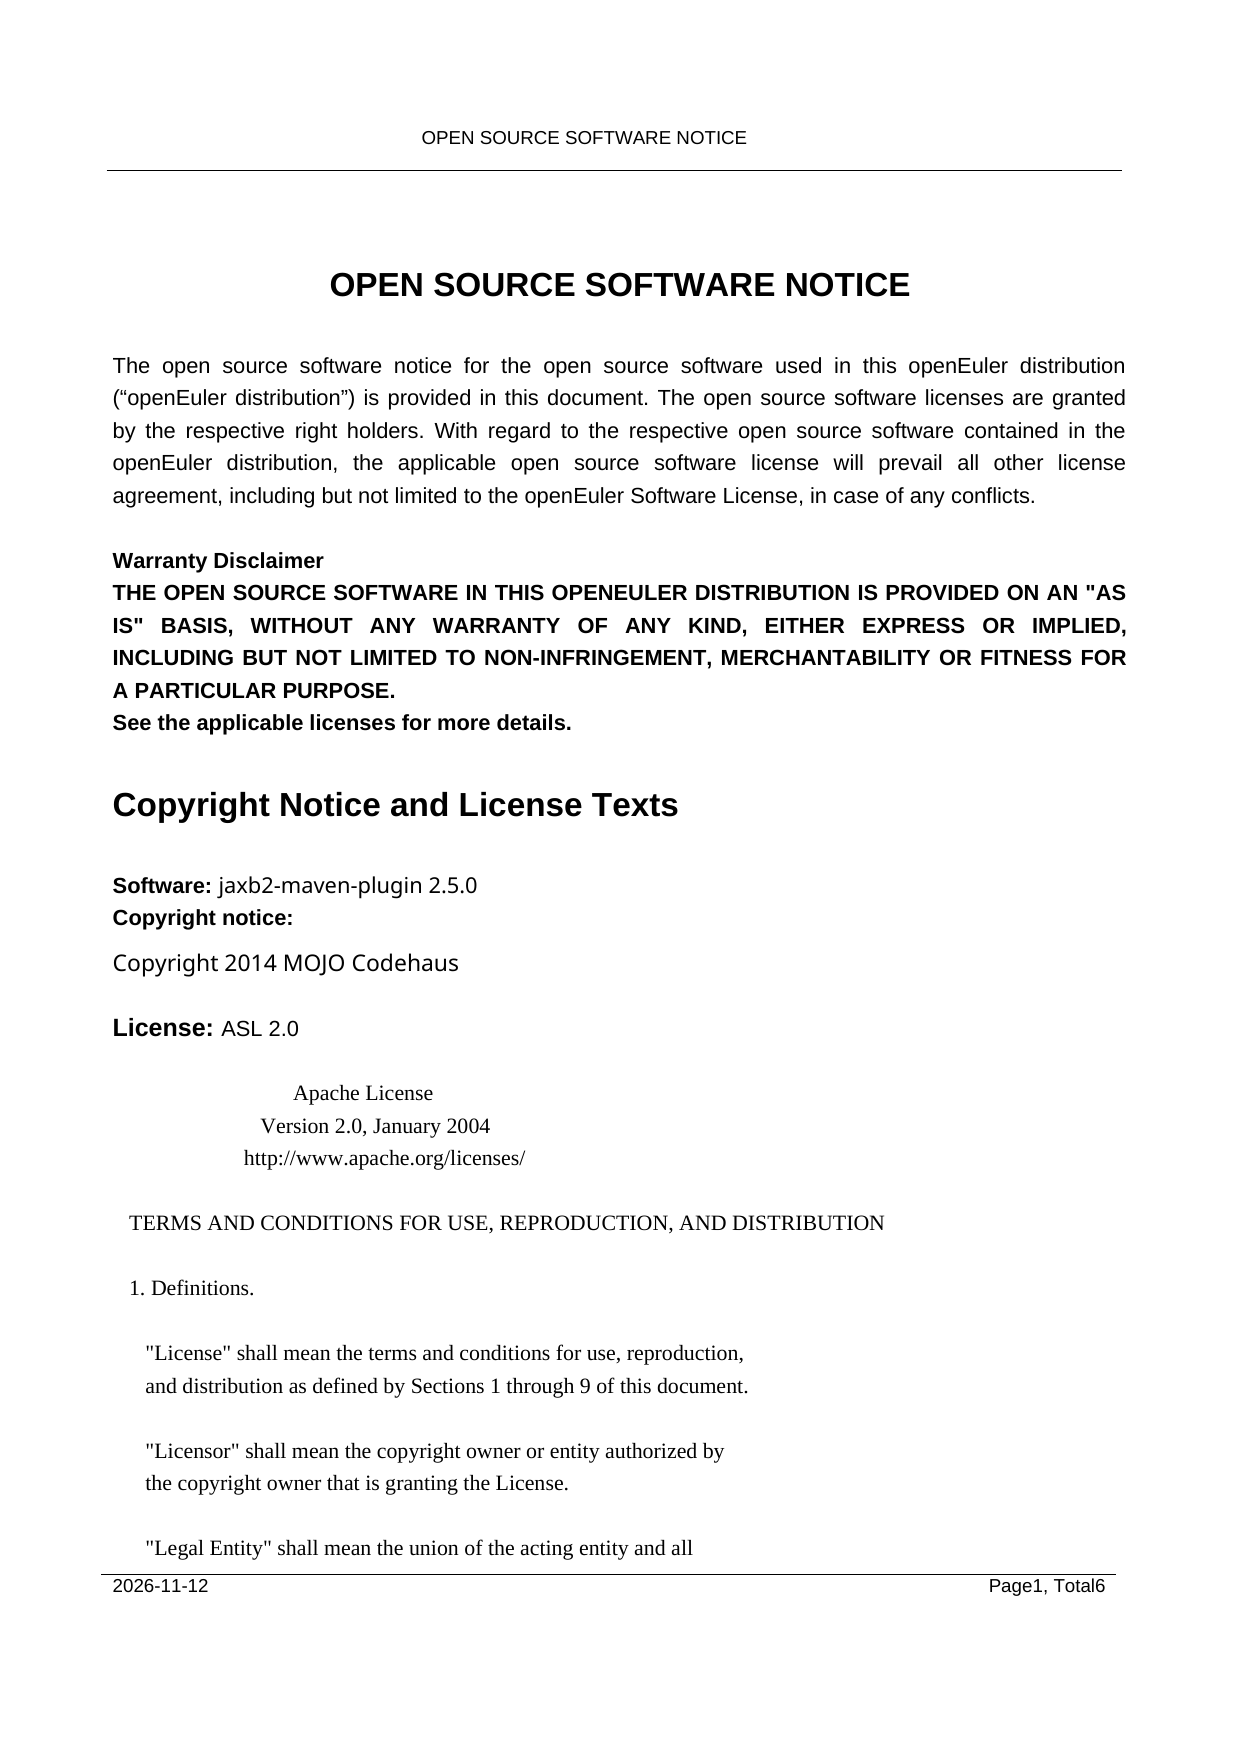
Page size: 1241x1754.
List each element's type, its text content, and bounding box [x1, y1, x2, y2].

title Software: jaxb2-maven-plugin 2.5.0 [112, 869, 1128, 901]
text THE OPEN SOURCE SOFTWARE IN THIS OPENEULER DISTRIBUTION IS PROVIDED ON AN "AS IS" BASIS, WITHOUT ANY WARRANTY OF ANY KIND, EITHER EXPRESS OR IMPLIED, INCLUDING BUT NOT LIMITED TO NON-INFRINGEMENT, MERCHANTABILITY OR FITNESS FOR A PARTICULAR PURPOSE. See the applicable licenses for more details. [112, 576, 1128, 739]
text Copyright 2014 MOJO Codehaus [112, 947, 1128, 1012]
text Copyright notice: [112, 901, 1128, 934]
text The open source software notice for the open source software used in this openEuler distribution (“openEuler distribution”) is provided in this document. The open source software licenses are granted by the respective right holders. With regard to the respective open source software contained in the openEuler distribution, the applicable open source software license will prevail all other license agreement, including but not limited to the openEuler Software License, in case of any conflicts. [112, 349, 1128, 511]
text Warranty Disclaimer [112, 544, 1128, 576]
text License: ASL 2.0 [112, 1012, 1128, 1044]
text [112, 1044, 1128, 1564]
text Copyright Notice and License Texts [112, 771, 1128, 836]
text OPEN SOURCE SOFTWARE NOTICE [112, 251, 1128, 316]
